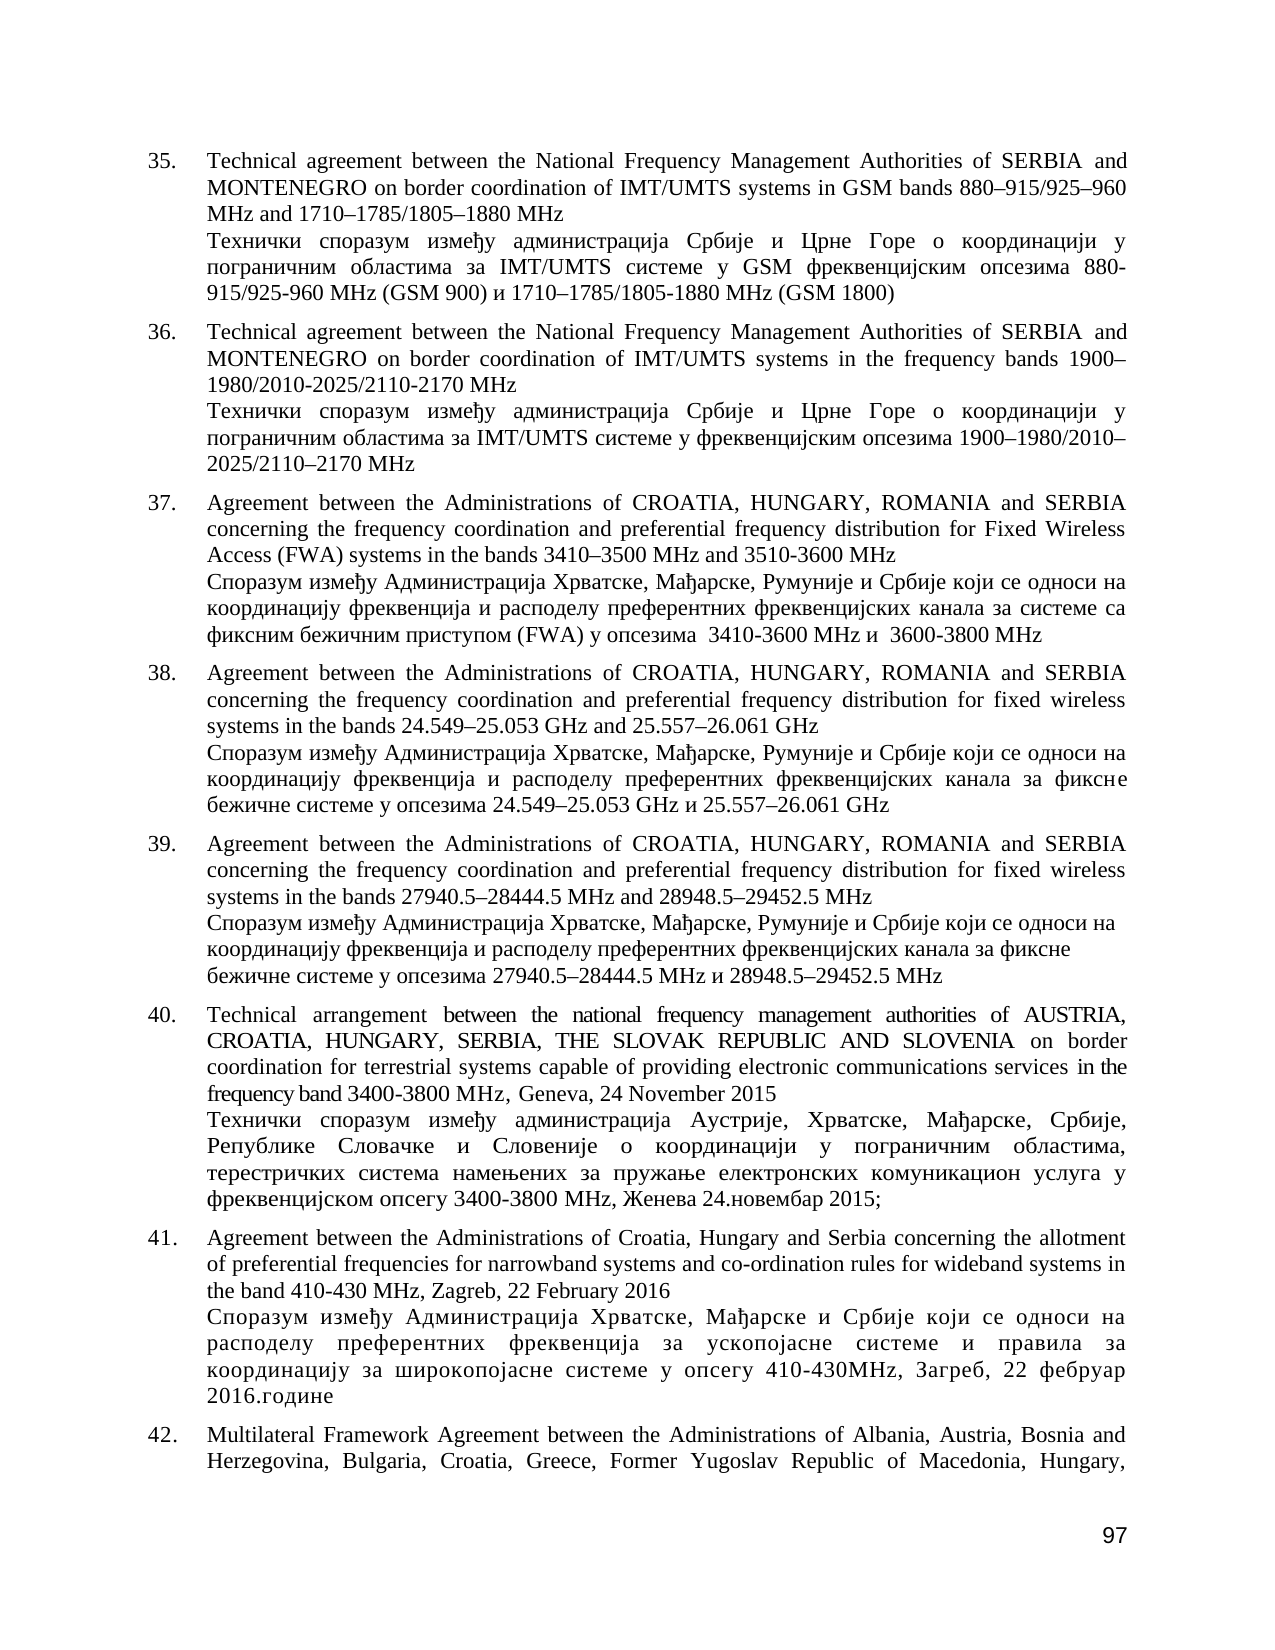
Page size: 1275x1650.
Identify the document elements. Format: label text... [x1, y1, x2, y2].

list Agreement between the Administrations of CROATIA, HUNGARY, ROMANIA and SERBIA concerning the frequency coordination and preferential frequency distribution for Fixed Wireless Access (FWA) systems in the bands 3410–3500 MHz and 3510-3600 MHz [148, 489, 1127, 568]
list Agreement between the Administrations of CROATIA, HUNGARY, ROMANIA and SERBIA concerning the frequency coordination and preferential frequency distribution for fixed wireless systems in the bands 27940.5–28444.5 MHz and 28948.5–29452.5 MHz [148, 830, 1127, 909]
text Технички споразум између администрација Србије и Црне Горе о координацији у пограничним областима за IMT/UMTS системе у фреквенцијским опсезима 1900–1980/2010–2025/2110–2170 MHz [148, 397, 1127, 476]
list Agreement between the Administrations of CROATIA, HUNGARY, ROMANIA and SERBIA concerning the frequency coordination and preferential frequency distribution for fixed wireless systems in the bands 24.549–25.053 GHz and 25.557–26.061 GHz [148, 659, 1127, 738]
list Technical agreement between the National Frequency Management Authorities of SERBIA and MONTENEGRO on border coordination of IMT/UMTS systems in GSM bands 880–915/925–960 MHz and 1710–1785/1805–1880 MHz [148, 148, 1127, 227]
text Споразум између Администрација Хрватске, Мађарске, Румуније и Србије који се односи на координацију фреквенција и расподелу преферентних фреквенцијских канала за системе са фиксним бежичним приступом (FWA) у опсезима 3410-3600 МHz и 3600-3800 МHz [148, 568, 1127, 647]
list Споразум између Администрација Хрватске, Мађарске и Србије који се односи на расподелу преферентних фреквенција за ускопојасне системе и правила за координацију за широкопојасне системе у опсегу 410-430MHz, Загреб, 22 фебруар 2016.године [207, 1303, 1127, 1408]
text Технички споразум између администрација Србије и Црне Горе о координацији у пограничним областима за IMT/UMTS системе у GSM фреквенцијским опсезима 880-915/925-960 MHz (GSM 900) и 1710–1785/1805-1880 MHz (GSM 1800) [148, 227, 1127, 306]
text Споразум између Администрација Хрватске, Мађарске, Румуније и Србије који се односи на координацију фреквенција и расподелу преферентних фреквенцијских канала за фикснe бежичнe системе у опсезима 27940.5–28444.5 MHz и 28948.5–29452.5 MHz [207, 909, 1127, 988]
list Agreement between the Administrations of Croatia, Hungary and Serbia concerning the allotment of preferential frequencies for narrowband systems and co-ordination rules for wideband systems in the band 410-430 MHz, Zagreb, 22 February 2016 [148, 1224, 1127, 1303]
list Technical agreement between the National Frequency Management Authorities of SERBIA and MONTENEGRO on border coordination of IMT/UMTS systems in the frequency bands 1900–1980/2010-2025/2110-2170 MHz [148, 318, 1127, 397]
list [148, 1421, 1127, 1474]
text Споразум између Администрација Хрватске, Мађарске, Румуније и Србије који се односи на координацију фреквенција и расподелу преферентних фреквенцијских канала за фикснe бежичнe системе у опсезима 24.549–25.053 GHz и 25.557–26.061 GHz [207, 738, 1127, 818]
list Technical arrangement between the national frequency management authorities of AUSTRIA, CROATIA, HUNGARY, SERBIA, THE SLOVAK REPUBLIC AND SLOVENIA on border coordination for terrestrial systems capable of providing electronic communications services in the frequency band 3400-3800 MHz, Geneva, 24 November 2015 [148, 1001, 1127, 1106]
text Технички споразум између администрација Аустрије, Хрватске, Мађарске, Србије, Републике Словачке и Словеније о координацији у пограничним областима, терестричких система намењених за пружање електронских комуникацион услуга у фреквенцијском опсегу 3400-3800 MHz, Женева 24.новембар 2015; [207, 1106, 1127, 1212]
